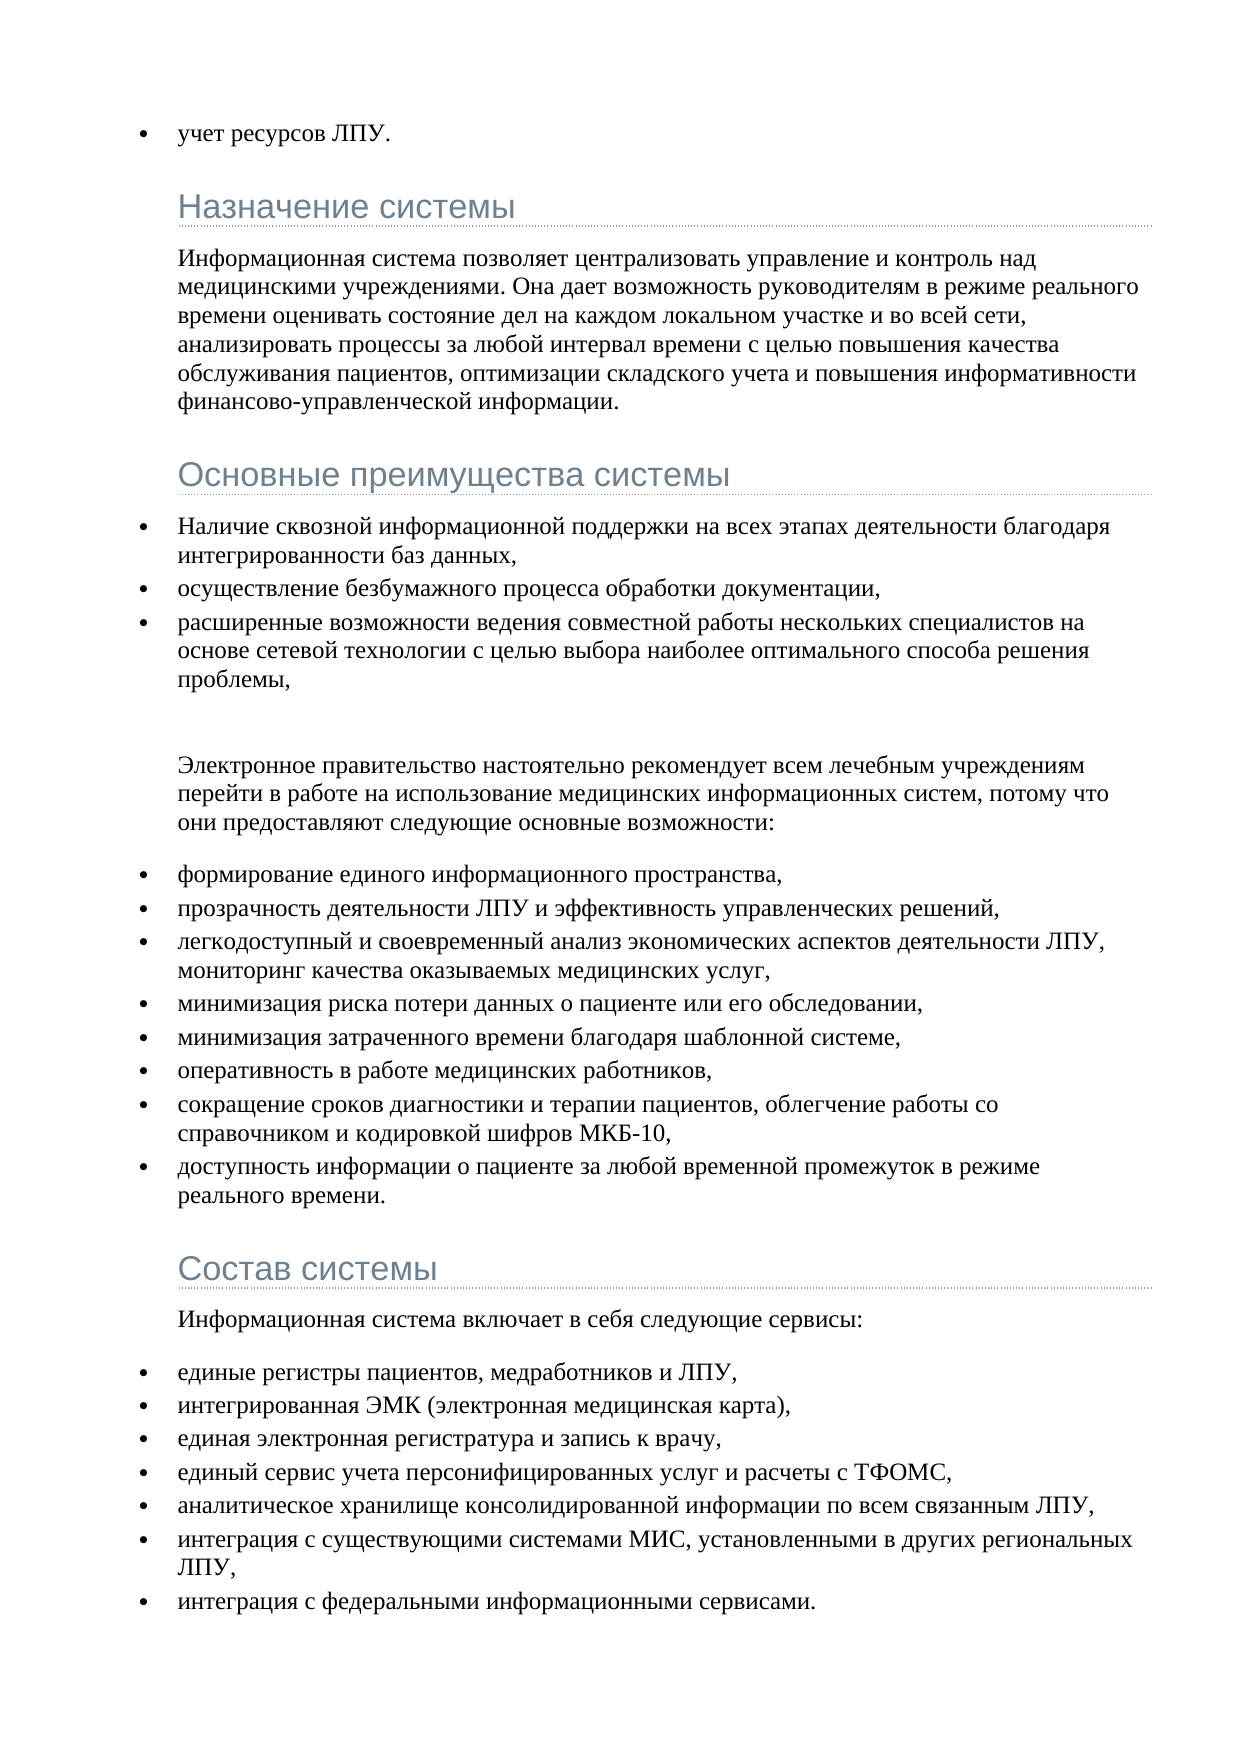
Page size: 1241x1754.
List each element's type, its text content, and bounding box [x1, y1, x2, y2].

list сокращение сроков диагностики и терапии пациентов, облегчение работы со справочником и кодировкой шифров МКБ-10, [140, 1089, 1152, 1146]
list оперативность в работе медицинских работников, [140, 1055, 1152, 1084]
list интеграция с существующими системами МИС, установленными в других региональных ЛПУ, [140, 1524, 1152, 1581]
list прозрачность деятельности ЛПУ и эффективность управленческих решений, [140, 893, 1152, 922]
list единый сервис учета персонифицированных услуг и расчеты с ТФОМС, [140, 1457, 1152, 1486]
list легкодоступный и своевременный анализ экономических аспектов деятельности ЛПУ, мониторинг качества оказываемых медицинских услуг, [140, 926, 1152, 984]
list формирование единого информационного пространства, [140, 859, 1152, 888]
list минимизация риска потери данных о пациенте или его обследовании, [140, 988, 1152, 1017]
text Информационная система позволяет централизовать управление и контроль над медицинскими учреждениями. Она дает возможность руководителям в режиме реального времени оценивать состояние дел на каждом локальном участке и во всей сети, анализировать процессы за любой интервал времени с целью повышения качества обслуживания пациентов, оптимизации складского учета и повышения информативности финансово-управленческой информации. [177, 243, 1152, 415]
list интеграция с федеральными информационными сервисами. [140, 1586, 1152, 1615]
list осуществление безбумажного процесса обработки документации, [140, 573, 1152, 602]
list минимизация затраченного времени благодаря шаблонной системе, [140, 1022, 1152, 1051]
list учет ресурсов ЛПУ. [140, 118, 1152, 147]
list Наличие сквозной информационной поддержки на всех этапах деятельности благодаря интегрированности баз данных, [140, 511, 1152, 568]
text Основные преимущества системы [177, 454, 1152, 495]
text Информационная система включает в себя следующие сервисы: [177, 1304, 1152, 1333]
list доступность информации о пациенте за любой временной промежуток в режиме реального времени. [140, 1151, 1152, 1208]
text Назначение системы [177, 186, 1152, 227]
text Состав системы [177, 1248, 1152, 1289]
text Электронное правительство настоятельно рекомендует всем лечебным учреждениям перейти в работе на использование медицинских информационных систем, потому что они предоставляют следующие основные возможности: [177, 750, 1152, 836]
list расширенные возможности ведения совместной работы нескольких специалистов на основе сетевой технологии с целью выбора наиболее оптимального способа решения проблемы, [140, 607, 1152, 693]
list аналитическое хранилище консолидированной информации по всем связанным ЛПУ, [140, 1490, 1152, 1519]
list интегрированная ЭМК (электронная медицинская карта), [140, 1390, 1152, 1419]
list единые регистры пациентов, медработников и ЛПУ, [140, 1357, 1152, 1385]
list единая электронная регистратура и запись к врачу, [140, 1423, 1152, 1452]
